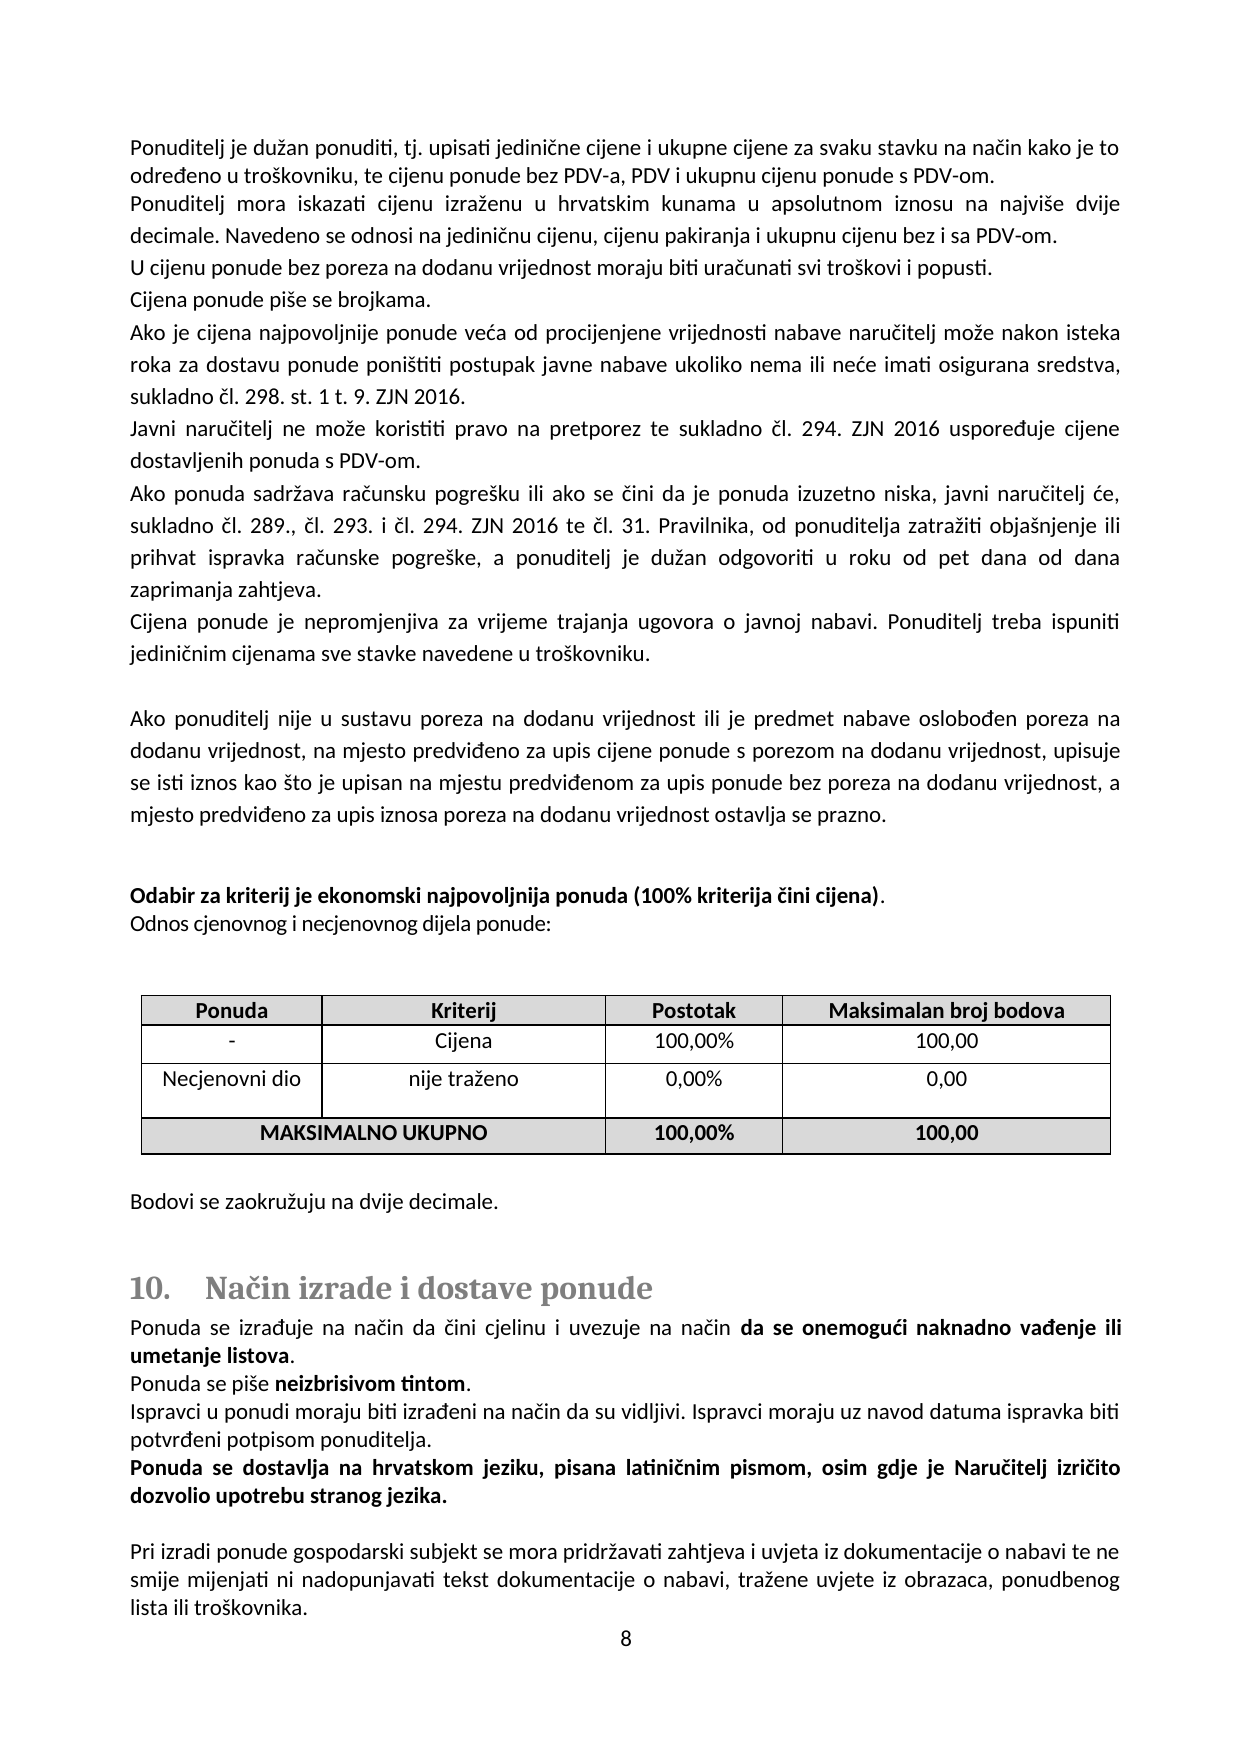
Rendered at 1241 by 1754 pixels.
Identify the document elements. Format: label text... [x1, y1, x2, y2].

text Ponuda se izrađuje na način da čini cjelinu i uvezuje na način da se onemogući naknadno vađenje ili umetanje listova. [130, 1313, 1122, 1369]
table_cell - [142, 1026, 321, 1063]
list Ako je cijena najpovoljnije ponude veća od procijenjene vrijednosti nabave naručitelj može nakon isteka roka za dostavu ponude poništiti postupak javne nabave ukoliko nema ili neće imati osigurana sredstva, sukladno čl. 298. st. 1 t. 9. ZJN 2016. [130, 318, 1122, 410]
list Odnos cjenovnog i necjenovnog dijela ponude: [130, 909, 1122, 938]
table_header Kriterij [323, 996, 605, 1024]
list Ako ponuda sadržava računsku pogrešku ili ako se čini da je ponuda izuzetno niska, javni naručitelj će, sukladno čl. 289., čl. 293. i čl. 294. ZJN 2016 te čl. 31. Pravilnika, od ponuditelja zatražiti objašnjenje ili prihvat ispravka računske pogreške, a ponuditelj je dužan odgovoriti u roku od pet dana od dana zaprimanja zahtjeva. [130, 479, 1122, 603]
list Cijena ponude piše se brojkama. [130, 286, 1122, 313]
table_header Postotak [606, 996, 782, 1024]
text Odabir za kriterij je ekonomski najpovoljnija ponuda (100% kriterija čini cijena). [130, 882, 1122, 909]
table_cell MAKSIMALNO UKUPNO [142, 1119, 605, 1153]
table_cell 0,00 [783, 1064, 1110, 1117]
text Ponuda se dostavlja na hrvatskom jeziku, pisana latiničnim pismom, osim gdje je Naručitelj izričito dozvolio upotrebu stranog jezika. [130, 1453, 1122, 1509]
text Način izrade i dostave ponude [130, 1269, 1122, 1307]
list Cijena ponude je nepromjenjiva za vrijeme trajanja ugovora o javnoj nabavi. Ponuditelj treba ispuniti jediničnim cijenama sve stavke navedene u troškovniku. [130, 607, 1122, 668]
table_header Maksimalan broj bodova [783, 996, 1110, 1024]
table_cell Necjenovni dio [142, 1064, 321, 1117]
text Ponuda se piše neizbrisivom tintom. [130, 1369, 1122, 1397]
table_cell nije traženo [323, 1064, 605, 1117]
table_cell Cijena [323, 1026, 605, 1063]
list Javni naručitelj ne može koristiti pravo na pretporez te sukladno čl. 294. ZJN 2016 uspoređuje cijene dostavljenih ponuda s PDV-om. [130, 414, 1122, 474]
list Ako ponuditelj nije u sustavu poreza na dodanu vrijednost ili je predmet nabave oslobođen poreza na dodanu vrijednost, na mjesto predviđeno za upis cijene ponude s porezom na dodanu vrijednost, upisuje se isti iznos kao što je upisan na mjestu predviđenom za upis ponude bez poreza na dodanu vrijednost, a mjesto predviđeno za upis iznosa poreza na dodanu vrijednost ostavlja se prazno. [130, 704, 1122, 828]
text Pri izradi ponude gospodarski subjekt se mora pridržavati zahtjeva i uvjeta iz dokumentacije o nabavi te ne smije mijenjati ni nadopunjavati tekst dokumentacije o nabavi, tražene uvjete iz obrazaca, ponudbenog lista ili troškovnika. [130, 1537, 1122, 1621]
table_cell 100,00 [783, 1026, 1110, 1063]
list Ponuditelj mora iskazati cijenu izraženu u hrvatskim kunama u apsolutnom iznosu na najviše dvije decimale. Navedeno se odnosi na jediničnu cijenu, cijenu pakiranja i ukupnu cijenu bez i sa PDV-om. [130, 189, 1122, 249]
table_cell 100,00% [606, 1119, 782, 1153]
list Bodovi se zaokružuju na dvije decimale. [130, 1187, 1122, 1215]
text Ponuditelj je dužan ponuditi, tj. upisati jedinične cijene i ukupne cijene za svaku stavku na način kako je to određeno u troškovniku, te cijenu ponude bez PDV-a, PDV i ukupnu cijenu ponude s PDV-om. [130, 133, 1122, 189]
table_cell 100,00% [606, 1026, 782, 1063]
text Ispravci u ponudi moraju biti izrađeni na način da su vidljivi. Ispravci moraju uz navod datuma ispravka biti potvrđeni potpisom ponuditelja. [130, 1397, 1122, 1453]
table_cell 0,00% [606, 1064, 782, 1117]
list U cijenu ponude bez poreza na dodanu vrijednost moraju biti uračunati svi troškovi i popusti. [130, 253, 1122, 281]
table_cell 100,00 [783, 1119, 1110, 1153]
table_header Ponuda [142, 996, 321, 1024]
